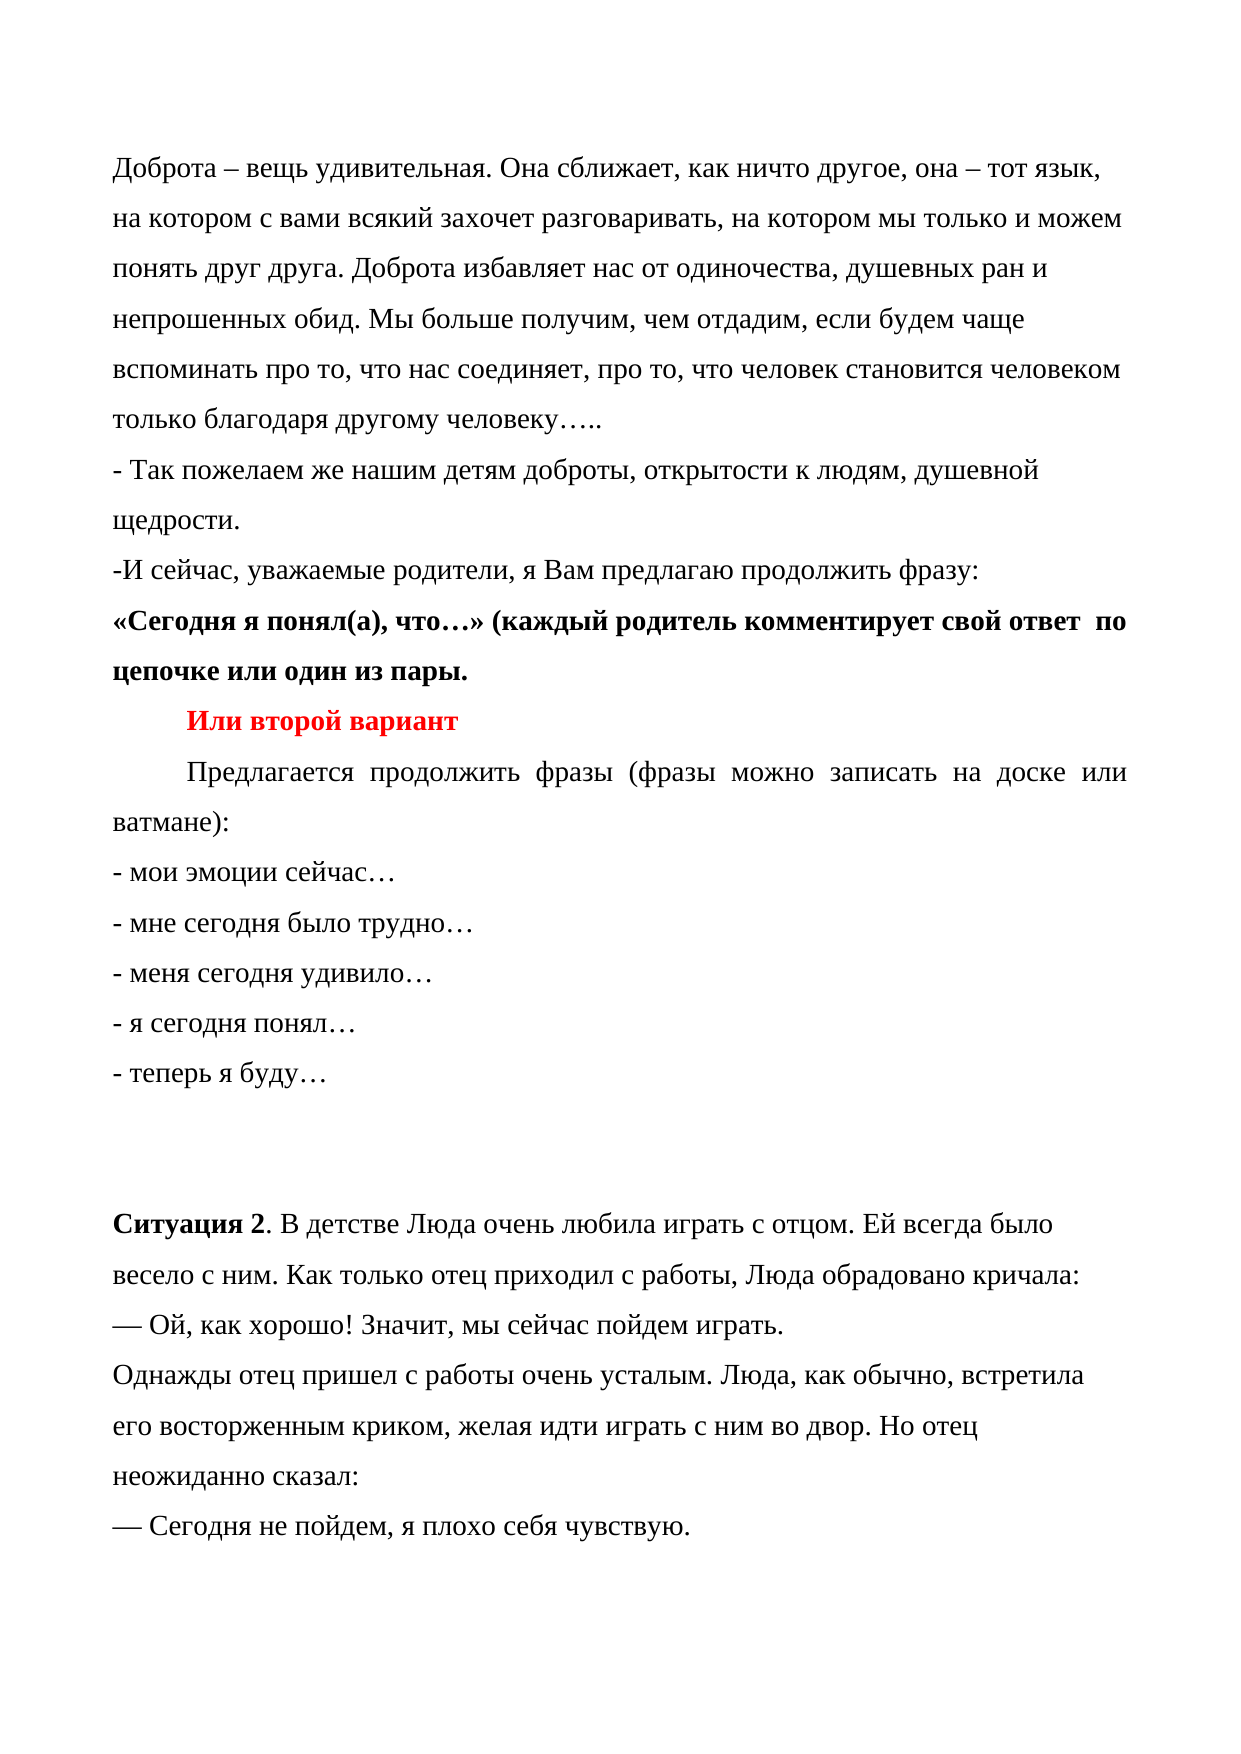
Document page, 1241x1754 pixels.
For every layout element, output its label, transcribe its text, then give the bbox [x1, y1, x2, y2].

text - мне сегодня было трудно… [112, 905, 1128, 938]
text Предлагается продолжить фразы (фразы можно записать на доске или ватмане): [112, 754, 1128, 838]
text Доброта – вещь удивительная. Она сближает, как ничто другое, она – тот язык, на котором с вами всякий захочет разговаривать, на котором мы только и можем понять друг друга. Доброта избавляет нас от одиночества, душевных ран и непрошенных обид. Мы больше получим, чем отдадим, если будем чаще вспоминать про то, что нас соединяет, про то, что человек становится человеком только благодаря другому человеку….. [112, 150, 1128, 435]
text — Сегодня не пойдем, я плохо себя чувствую. [112, 1508, 1128, 1542]
text — Ой, как хорошо! Значит, мы сейчас пойдем играть. [112, 1307, 1128, 1341]
text Однажды отец пришел с работы очень усталым. Люда, как обычно, встретила его восторженным криком, желая идти играть с ним во двор. Но отец неожиданно сказал: [112, 1357, 1128, 1492]
text - я сегодня понял… [112, 1005, 1128, 1039]
text - Так пожелаем же нашим детям доброты, открытости к людям, душевной щедрости. [112, 452, 1128, 536]
text - мои эмоции сейчас… [112, 854, 1128, 888]
text Ситуация 2. В детстве Люда очень любила играть с отцом. Ей всегда было весело с ним. Как только отец приходил с работы, Люда обрадовано кричала: [112, 1207, 1128, 1290]
text -И сейчас, уважаемые родители, я Вам предлагаю продолжить фразу: «Сегодня я понял(а), что…» (каждый родитель комментирует свой ответ по цепочке или один из пары. [112, 552, 1128, 687]
text - теперь я буду… [112, 1056, 1128, 1089]
text - меня сегодня удивило… [112, 955, 1128, 988]
text Или второй вариант [112, 703, 1128, 737]
